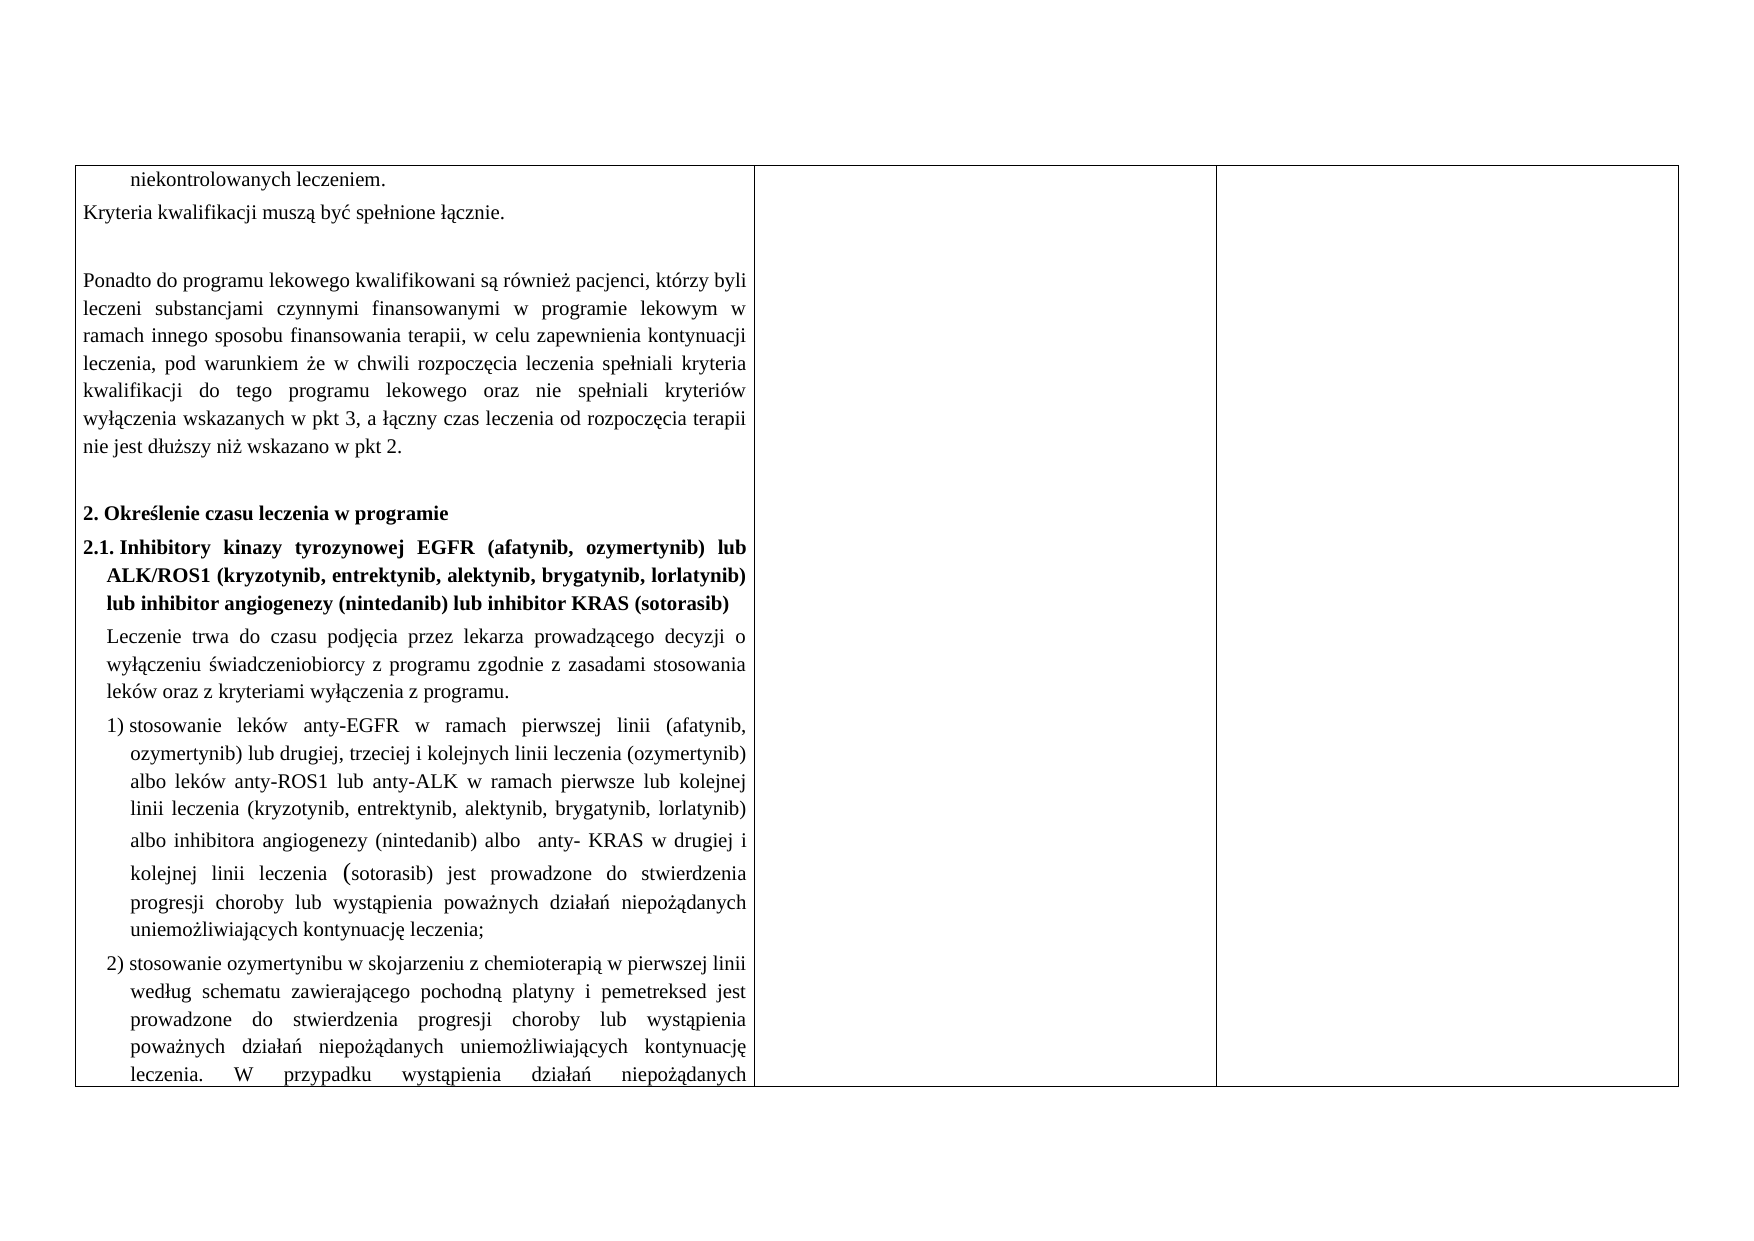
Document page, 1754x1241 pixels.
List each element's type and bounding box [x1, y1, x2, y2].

table_cell [755, 166, 1216, 1086]
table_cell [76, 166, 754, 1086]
table_cell [1217, 166, 1678, 1086]
